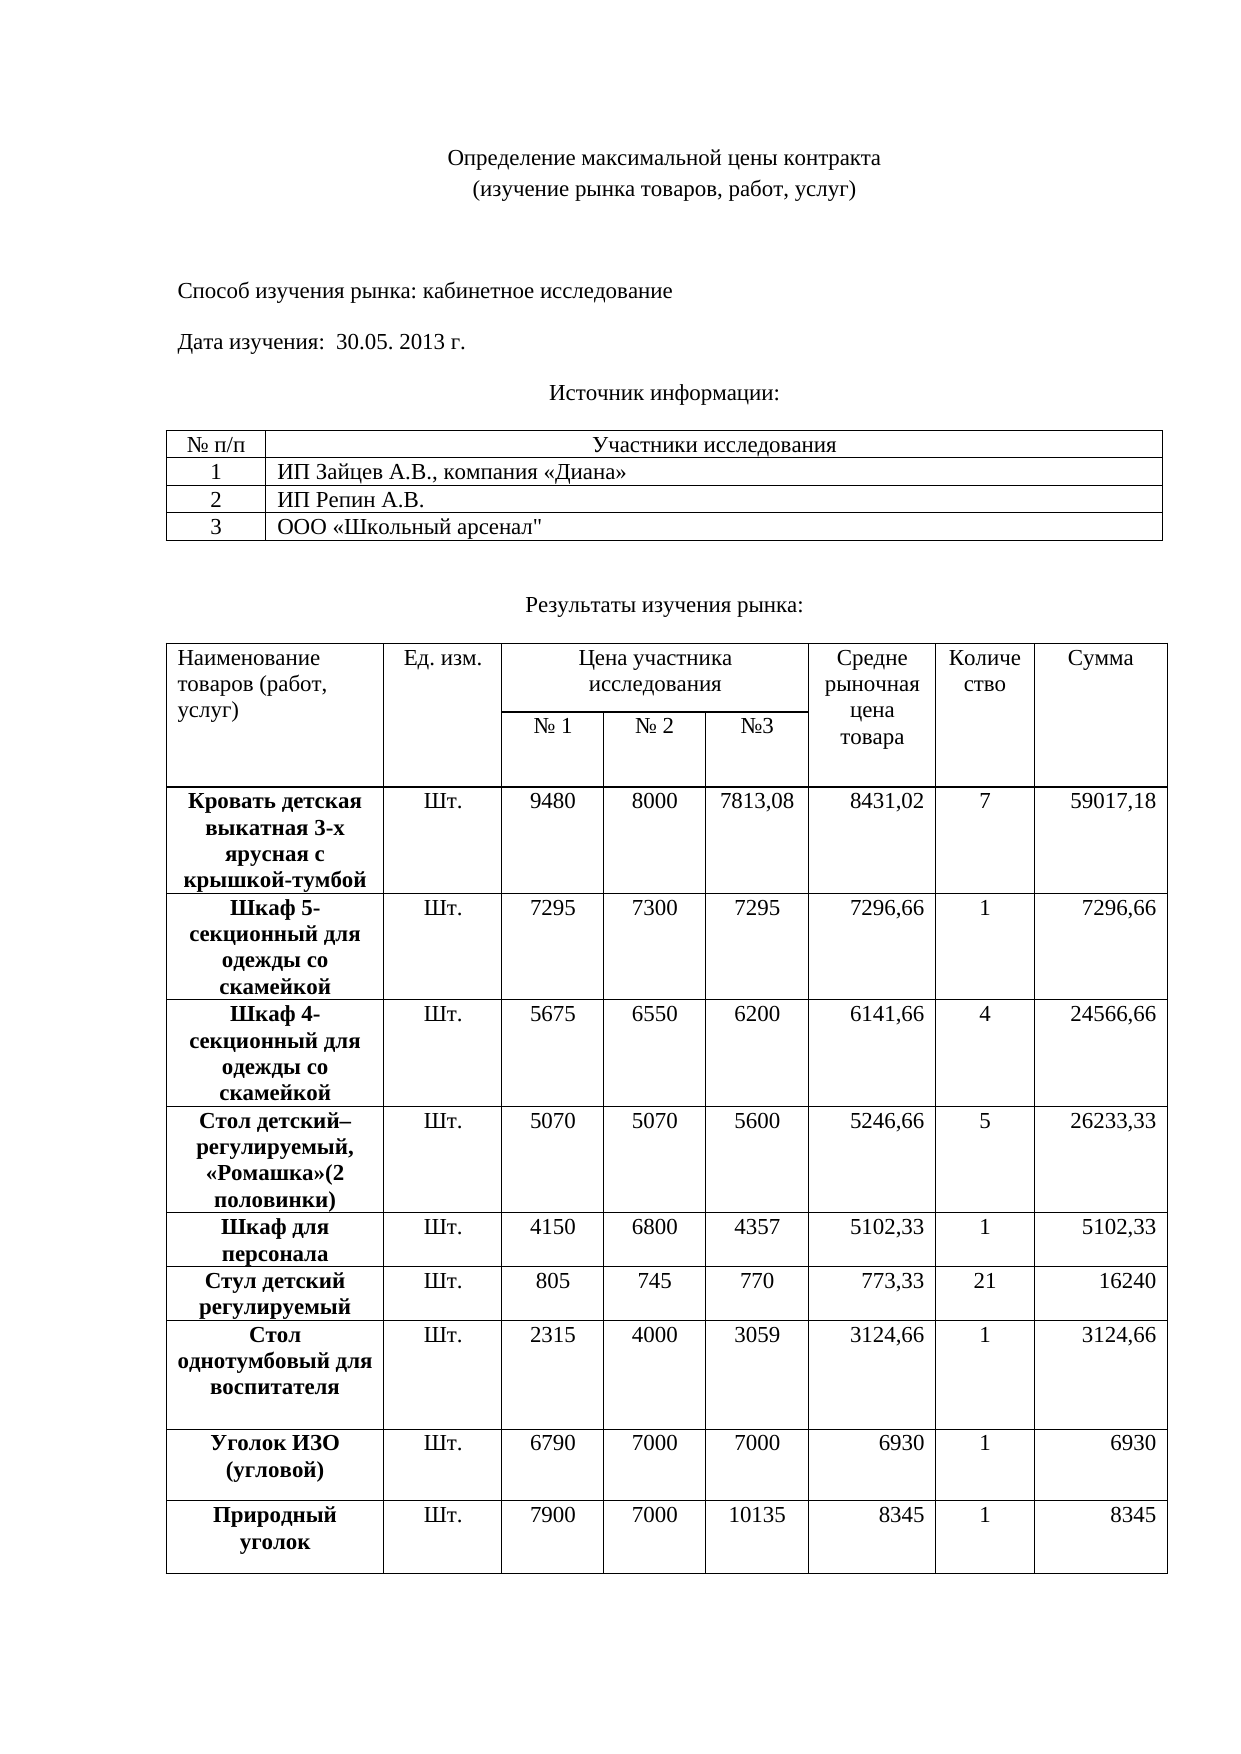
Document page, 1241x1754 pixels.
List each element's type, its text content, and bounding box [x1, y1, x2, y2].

table_cell 3124,66 [809, 1321, 935, 1428]
table_cell 5102,33 [1035, 1213, 1167, 1266]
table_cell 4357 [706, 1213, 808, 1266]
table_cell 5070 [604, 1107, 705, 1212]
table_cell Природный уголок [167, 1501, 383, 1572]
table_header Участники исследования [266, 431, 1162, 457]
table_cell 6200 [706, 1000, 808, 1106]
table_cell 24566,66 [1035, 1000, 1167, 1106]
table_cell 6930 [1035, 1430, 1167, 1500]
table_cell Шт. [384, 788, 501, 893]
table_cell 6550 [604, 1000, 705, 1106]
table_cell 1 [936, 1213, 1034, 1266]
table_header Средне рыночная цена товара [809, 644, 935, 786]
table_cell 1 [936, 1501, 1034, 1572]
table_cell № 1 [502, 713, 603, 786]
table_cell 5600 [706, 1107, 808, 1212]
table_header Количество [936, 644, 1034, 786]
table_cell Стол однотумбовый для воспитателя [167, 1321, 383, 1428]
table_cell 1 [936, 1430, 1034, 1500]
table_header Цена участника исследования [502, 644, 808, 711]
table_cell 4150 [502, 1213, 603, 1266]
table_cell 7000 [706, 1430, 808, 1500]
table_cell Шкаф 5-секционный для одежды со скамейкой [167, 894, 383, 999]
table_cell 1 [936, 1321, 1034, 1428]
table_cell 3 [167, 513, 265, 539]
table_cell 5675 [502, 1000, 603, 1106]
table_header № п/п [167, 431, 265, 457]
table_cell ИП Репин А.В. [266, 486, 1162, 512]
table_cell 1 [167, 458, 265, 485]
table_cell 7813,08 [706, 788, 808, 893]
table_cell 6790 [502, 1430, 603, 1500]
table_cell Шт. [384, 1000, 501, 1106]
table_cell Кровать детская выкатная 3-х ярусная с крышкой-тумбой [167, 788, 383, 893]
table_cell Шт. [384, 1501, 501, 1572]
table_cell Шкаф для персонала [167, 1213, 383, 1266]
table_cell ООО «Школьный арсенал" [266, 513, 1162, 539]
table_cell 7296,66 [809, 894, 935, 999]
table_cell 5102,33 [809, 1213, 935, 1266]
table_cell 7000 [604, 1430, 705, 1500]
table_cell 4000 [604, 1321, 705, 1428]
table_cell 4 [936, 1000, 1034, 1106]
table_cell 8345 [809, 1501, 935, 1572]
table_cell 745 [604, 1267, 705, 1320]
table_cell 6800 [604, 1213, 705, 1266]
table_cell Шт. [384, 1107, 501, 1212]
table_cell Шт. [384, 1267, 501, 1320]
table_cell 8000 [604, 788, 705, 893]
table_cell 16240 [1035, 1267, 1167, 1320]
table_cell Шт. [384, 894, 501, 999]
table_cell 7295 [502, 894, 603, 999]
table_cell 7900 [502, 1501, 603, 1572]
table_cell 26233,33 [1035, 1107, 1167, 1212]
table_header Сумма [1035, 644, 1167, 786]
table_cell 1 [936, 894, 1034, 999]
table_cell 2 [167, 486, 265, 512]
table_cell 770 [706, 1267, 808, 1320]
table_cell 6141,66 [809, 1000, 935, 1106]
table_cell 5246,66 [809, 1107, 935, 1212]
text Результаты изучения рынка: [177, 592, 1152, 618]
table_cell 7296,66 [1035, 894, 1167, 999]
table_cell 59017,18 [1035, 788, 1167, 893]
table_cell 7000 [604, 1501, 705, 1572]
table_cell 7295 [706, 894, 808, 999]
table_cell Шкаф 4-секционный для одежды со скамейкой [167, 1000, 383, 1106]
table_header Наименование товаров (работ, услуг) [167, 644, 383, 786]
table_header Ед. изм. [384, 644, 501, 786]
text Дата изучения: 30.05. 2013 г. [177, 328, 1152, 354]
table_cell 7 [936, 788, 1034, 893]
text Способ изучения рынка: кабинетное исследование [177, 277, 1152, 303]
table_cell 773,33 [809, 1267, 935, 1320]
table_cell 10135 [706, 1501, 808, 1572]
table_cell 3059 [706, 1321, 808, 1428]
table_cell Шт. [384, 1430, 501, 1500]
table_cell 5 [936, 1107, 1034, 1212]
table_cell 21 [936, 1267, 1034, 1320]
text Определение максимальной цены контракта (изучение рынка товаров, работ, услуг) [177, 144, 1152, 201]
table_cell Шт. [384, 1213, 501, 1266]
table_cell Уголок ИЗО (угловой) [167, 1430, 383, 1500]
table_cell № 2 [604, 713, 705, 786]
table_cell Шт. [384, 1321, 501, 1428]
table_cell 8345 [1035, 1501, 1167, 1572]
table_cell 805 [502, 1267, 603, 1320]
table_cell 9480 [502, 788, 603, 893]
table_cell Стул детский регулируемый [167, 1267, 383, 1320]
table_cell 8431,02 [809, 788, 935, 893]
table_cell ИП Зайцев А.В., компания «Диана» [266, 458, 1162, 485]
text Источник информации: [177, 379, 1152, 405]
table_cell №3 [706, 713, 808, 786]
table_cell 6930 [809, 1430, 935, 1500]
table_cell Стол детский–регулируемый, «Ромашка»(2 половинки) [167, 1107, 383, 1212]
table_cell 7300 [604, 894, 705, 999]
table_cell 3124,66 [1035, 1321, 1167, 1428]
table_cell 2315 [502, 1321, 603, 1428]
table_cell 5070 [502, 1107, 603, 1212]
